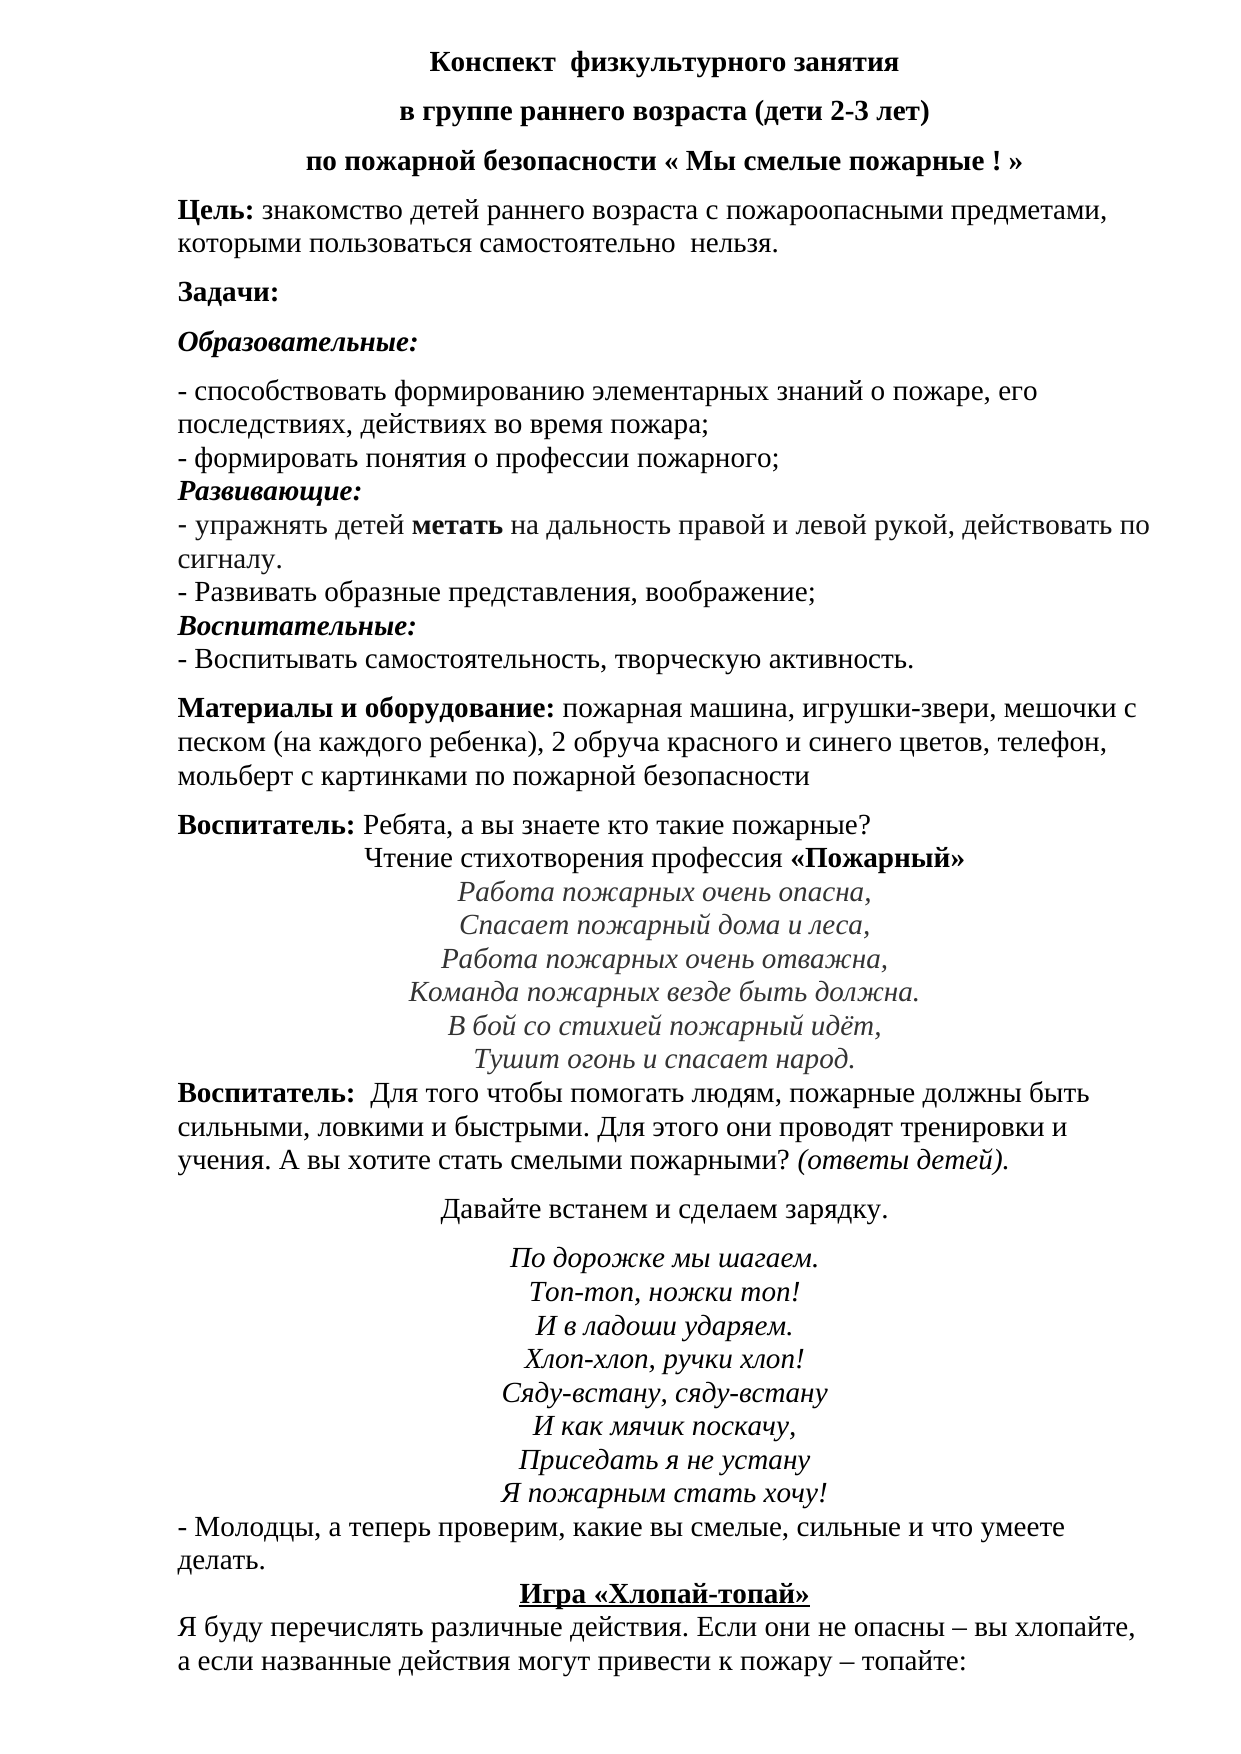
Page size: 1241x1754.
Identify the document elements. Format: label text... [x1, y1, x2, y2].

text Я буду перечислять различные действия. Если они не опасны – вы хлопайте, а если названные действия могут привести к пожару – топайте: [177, 1609, 1152, 1677]
text Давайте встанем и сделаем зарядку. [177, 1191, 1152, 1225]
text Развивающие: [177, 473, 1152, 507]
text Игра «Хлопай-топай» [177, 1576, 1152, 1609]
text по пожарной безопасности « Мы смелые пожарные ! » [177, 143, 1152, 176]
text - формировать понятия о профессии пожарного; [177, 440, 1152, 473]
text Тушит огонь и спасает народ. [177, 1042, 1152, 1075]
text И в ладоши ударяем. [177, 1308, 1152, 1341]
text - способствовать формированию элементарных знаний о пожаре, его последствиях, действиях во время пожара; [177, 373, 1152, 440]
text В бой со стихией пожарный идёт, [177, 1008, 1152, 1042]
text Работа пожарных очень отважна, [177, 941, 1152, 974]
text Образовательные: [177, 324, 1152, 357]
text По дорожке мы шагаем. [177, 1241, 1152, 1274]
text Воспитатель: Для того чтобы помогать людям, пожарные должны быть сильными, ловкими и быстрыми. Для этого они проводят тренировки и учения. А вы хотите стать смелыми пожарными? (ответы детей). [177, 1075, 1152, 1176]
text Я пожарным стать хочу! [177, 1475, 1152, 1509]
text Цель: знакомство детей раннего возраста с пожароопасными предметами, которыми пользоваться самостоятельно нельзя. [177, 192, 1152, 259]
text Работа пожарных очень опасна, [177, 874, 1152, 907]
text - Воспитывать самостоятельность, творческую активность. [177, 641, 1152, 675]
text Приседать я не устану [177, 1442, 1152, 1475]
text Воспитатель: Ребята, а вы знаете кто такие пожарные? [177, 807, 1152, 840]
text И как мячик поскачу, [177, 1408, 1152, 1442]
text - Развивать образные представления, воображение; [177, 574, 1152, 608]
text Сяду-встану, сяду-встану [177, 1375, 1152, 1408]
text Материалы и оборудование: пожарная машина, игрушки-звери, мешочки с песком (на каждого ребенка), 2 обруча красного и синего цветов, телефон, мольберт с картинками по пожарной безопасности [177, 691, 1152, 791]
text Топ-топ, ножки топ! [177, 1274, 1152, 1308]
text Чтение стихотворения профессия «Пожарный» [177, 840, 1152, 874]
text - упражнять детей метать на дальность правой и левой рукой, действовать по сигналу. [283, 507, 1152, 574]
text Хлоп-хлоп, ручки хлоп! [177, 1341, 1152, 1375]
text Спасает пожарный дома и леса, [177, 907, 1152, 941]
text Команда пожарных везде быть должна. [177, 974, 1152, 1008]
text Воспитательные: [177, 608, 1152, 641]
text - Молодцы, а теперь проверим, какие вы смелые, сильные и что умеете делать. [177, 1509, 1152, 1576]
text Конспект физкультурного занятия [177, 44, 1152, 78]
text в группе раннего возраста (дети 2-3 лет) [177, 93, 1152, 127]
text Задачи: [177, 274, 1152, 308]
